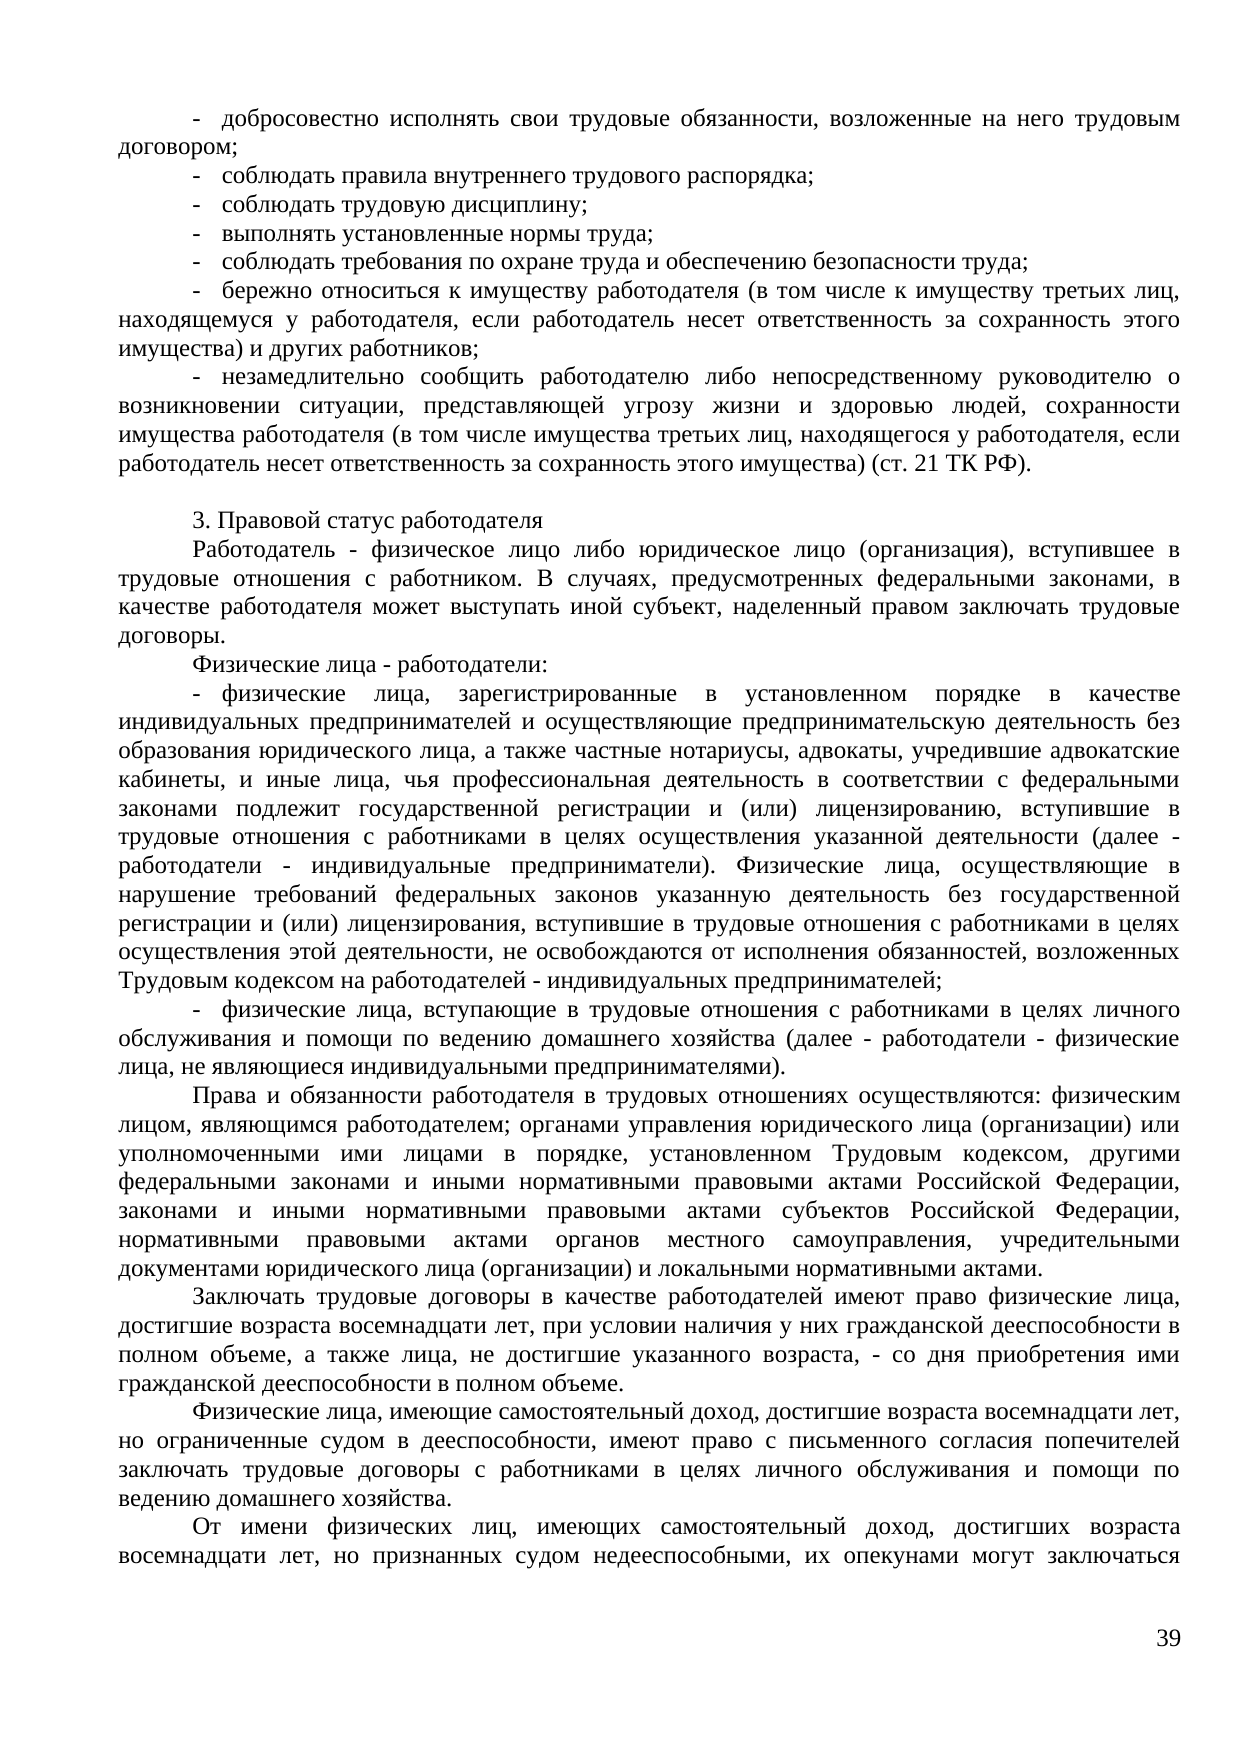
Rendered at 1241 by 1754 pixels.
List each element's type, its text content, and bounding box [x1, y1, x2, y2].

list бережно относиться к имуществу работодателя (в том числе к имуществу третьих лиц, находящемуся у работодателя, если работодатель несет ответственность за сохранность этого имущества) и других работников; [118, 275, 1181, 361]
text Физические лица - работодатели: [118, 649, 1181, 678]
list добросовестно исполнять свои трудовые обязанности, возложенные на него трудовым договором; [118, 103, 1181, 160]
list незамедлительно сообщить работодателю либо непосредственному руководителю о возникновении ситуации, представляющей угрозу жизни и здоровью людей, сохранности имущества работодателя (в том числе имущества третьих лиц, находящегося у работодателя, если работодатель несет ответственность за сохранность этого имущества) (ст. 21 ТК РФ). [118, 361, 1181, 476]
list выполнять установленные нормы труда; [118, 218, 1181, 246]
list соблюдать правила внутреннего трудового распорядка; [118, 160, 1181, 189]
text 3. Правовой статус работодателя [118, 505, 1181, 534]
text Работодатель - физическое лицо либо юридическое лицо (организация), вступившее в трудовые отношения с работником. В случаях, предусмотренных федеральными законами, в качестве работодателя может выступать иной субъект, наделенный правом заключать трудовые договоры. [118, 534, 1181, 649]
text Физические лица, имеющие самостоятельный доход, достигшие возраста восемнадцати лет, но ограниченные судом в дееспособности, имеют право с письменного согласия попечителей заключать трудовые договоры с работниками в целях личного обслуживания и помощи по ведению домашнего хозяйства. [118, 1396, 1181, 1511]
text Заключать трудовые договоры в качестве работодателей имеют право физические лица, достигшие возраста восемнадцати лет, при условии наличия у них гражданской дееспособности в полном объеме, а также лица, не достигшие указанного возраста, - со дня приобретения ими гражданской дееспособности в полном объеме. [118, 1281, 1181, 1396]
list физические лица, зарегистрированные в установленном порядке в качестве индивидуальных предпринимателей и осуществляющие предпринимательскую деятельность без образования юридического лица, а также частные нотариусы, адвокаты, учредившие адвокатские кабинеты, и иные лица, чья профессиональная деятельность в соответствии с федеральными законами подлежит государственной регистрации и (или) лицензированию, вступившие в трудовые отношения с работниками в целях осуществления указанной деятельности (далее - работодатели - индивидуальные предприниматели). Физические лица, осуществляющие в нарушение требований федеральных законов указанную деятельность без государственной регистрации и (или) лицензирования, вступившие в трудовые отношения с работниками в целях осуществления этой деятельности, не освобождаются от исполнения обязанностей, возложенных Трудовым кодексом на работодателей - индивидуальных предпринимателей; [118, 678, 1181, 994]
text Права и обязанности работодателя в трудовых отношениях осуществляются: физическим лицом, являющимся работодателем; органами управления юридического лица (организации) или уполномоченными ими лицами в порядке, установленном Трудовым кодексом, другими федеральными законами и иными нормативными правовыми актами Российской Федерации, законами и иными нормативными правовыми актами субъектов Российской Федерации, нормативными правовыми актами органов местного самоуправления, учредительными документами юридического лица (организации) и локальными нормативными актами. [118, 1080, 1181, 1281]
list физические лица, вступающие в трудовые отношения с работниками в целях личного обслуживания и помощи по ведению домашнего хозяйства (далее - работодатели - физические лица, не являющиеся индивидуальными предпринимателями). [118, 994, 1181, 1080]
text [118, 1511, 1181, 1569]
list соблюдать требования по охране труда и обеспечению безопасности труда; [118, 246, 1181, 275]
list соблюдать трудовую дисциплину; [118, 189, 1181, 218]
